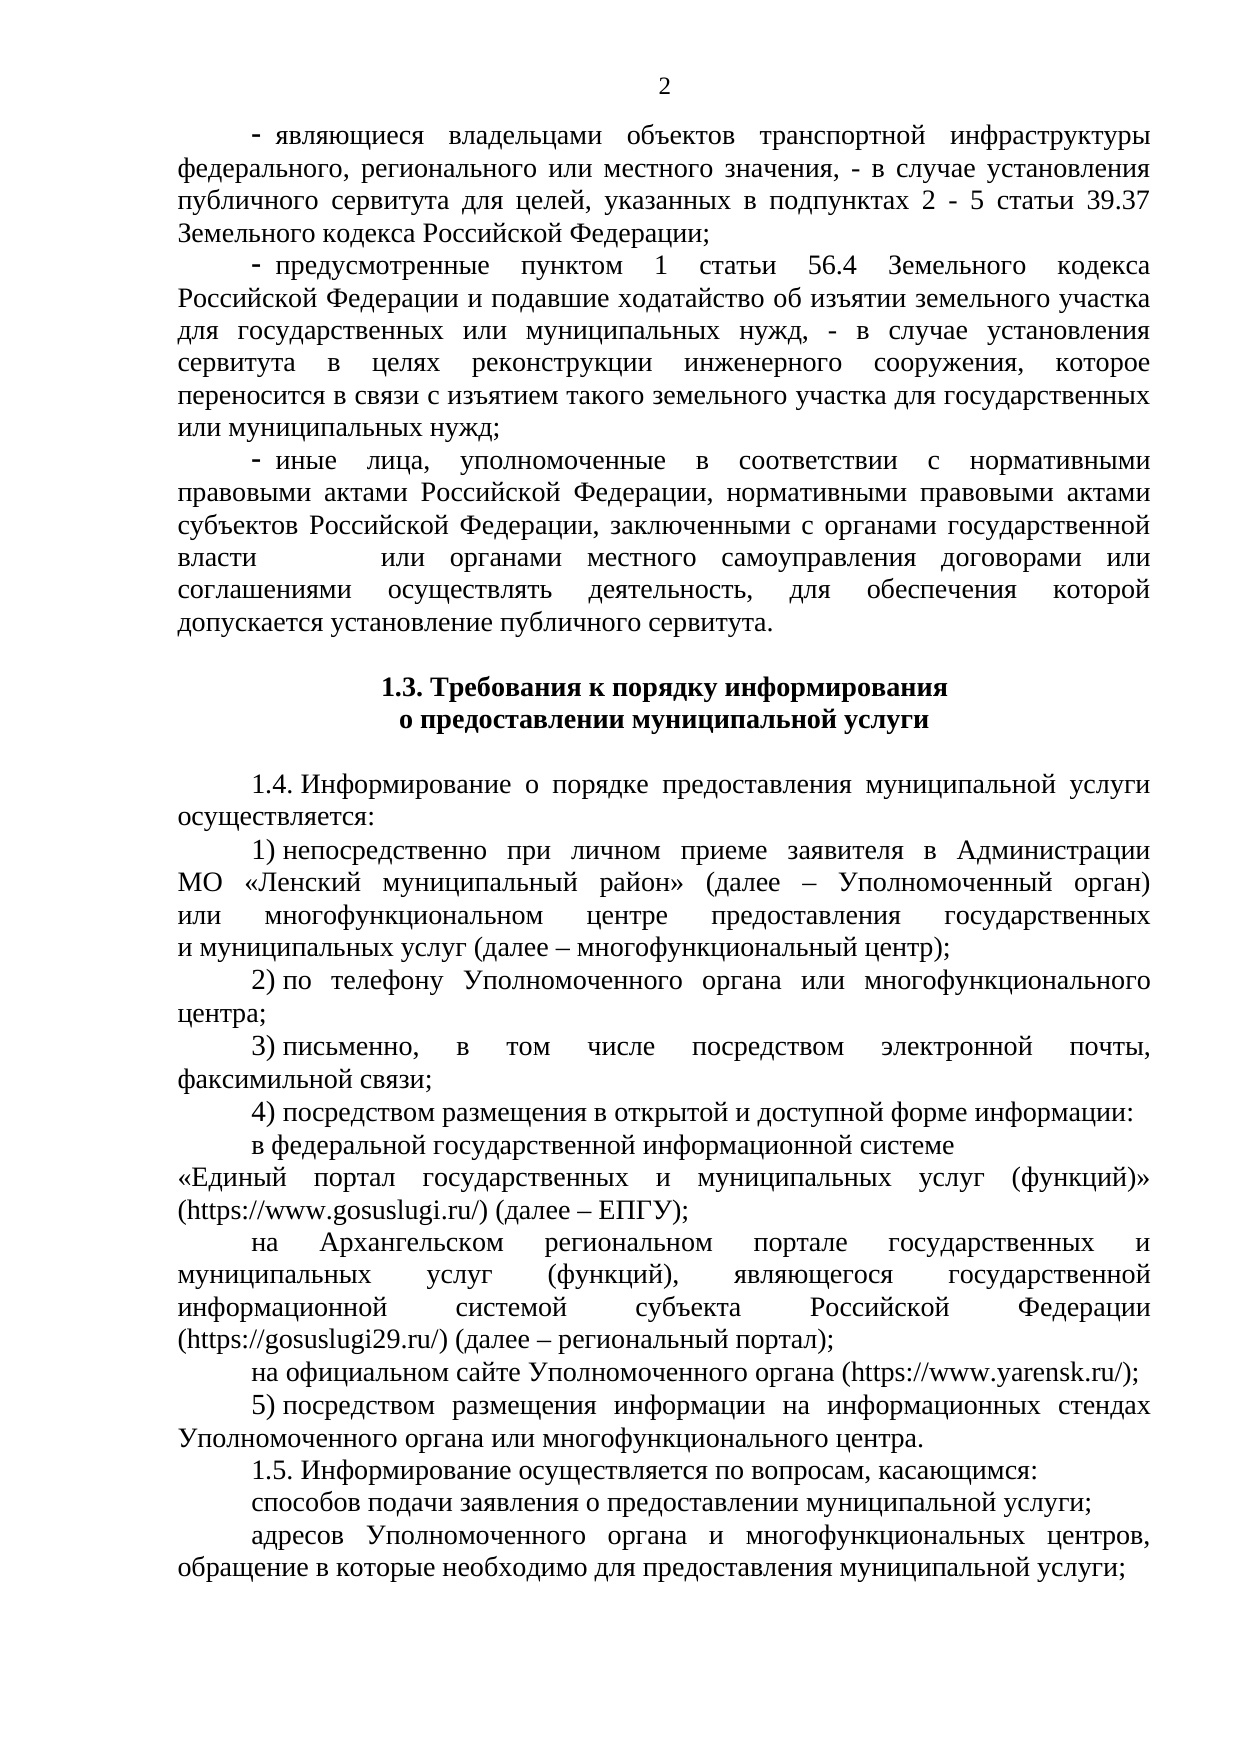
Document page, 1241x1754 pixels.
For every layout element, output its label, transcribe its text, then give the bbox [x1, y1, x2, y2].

text о предоставлении муниципальной услуги [177, 702, 1152, 734]
text на официальном сайте Уполномоченного органа (https://www.yarensk.ru/); [177, 1355, 1152, 1387]
list посредством размещения в открытой и доступной форме информации: [177, 1094, 1152, 1128]
list непосредственно при личном приеме заявителя в Администрации МО «Ленский муниципальный район» (далее – Уполномоченный орган) или многофункциональном центре предоставления государственных и муниципальных услуг (далее – многофункциональный центр); [177, 832, 1152, 962]
list по телефону Уполномоченного органа или многофункционального центра; [177, 962, 1152, 1028]
list Информирование о порядке предоставления муниципальной услуги осуществляется: [177, 767, 1152, 832]
text 1.3. Требования к порядку информирования [177, 670, 1152, 702]
list письменно, в том числе посредством электронной почты, факсимильной связи; [177, 1028, 1152, 1094]
text адресов Уполномоченного органа и многофункциональных центров, обращение в которые необходимо для предоставления муниципальной услуги; [177, 1518, 1152, 1583]
list Информирование осуществляется по вопросам, касающимся: [177, 1453, 1152, 1485]
list посредством размещения информации на информационных стендах Уполномоченного органа или многофункционального центра. [177, 1387, 1152, 1453]
list являющиеся владельцами объектов транспортной инфраструктуры федерального, регионального или местного значения, - в случае установления публичного сервитута для целей, указанных в подпунктах 2 - 5 статьи 39.37 Земельного кодекса Российской Федерации; [177, 118, 1152, 248]
text на Архангельском региональном портале государственных и муниципальных услуг (функций), являющегося государственной информационной системой субъекта Российской Федерации (https://gosuslugi29.ru/) (далее – региональный портал); [177, 1225, 1152, 1355]
list иные лица, уполномоченные в соответствии с нормативными правовыми актами Российской Федерации, нормативными правовыми актами субъектов Российской Федерации, заключенными с органами государственной власти или органами местного самоуправления договорами или соглашениями осуществлять деятельность, для обеспечения которой допускается установление публичного сервитута. [177, 443, 1152, 637]
list предусмотренные пунктом 1 статьи 56.4 Земельного кодекса Российской Федерации и подавшие ходатайство об изъятии земельного участка для государственных или муниципальных нужд, - в случае установления сервитута в целях реконструкции инженерного сооружения, которое переносится в связи с изъятием такого земельного участка для государственных или муниципальных нужд; [177, 248, 1152, 443]
text способов подачи заявления о предоставлении муниципальной услуги; [177, 1485, 1152, 1518]
text в федеральной государственной информационной системе «Единый портал государственных и муниципальных услуг (функций)» (https://www.gosuslugi.ru/) (далее – ЕПГУ); [177, 1128, 1152, 1225]
